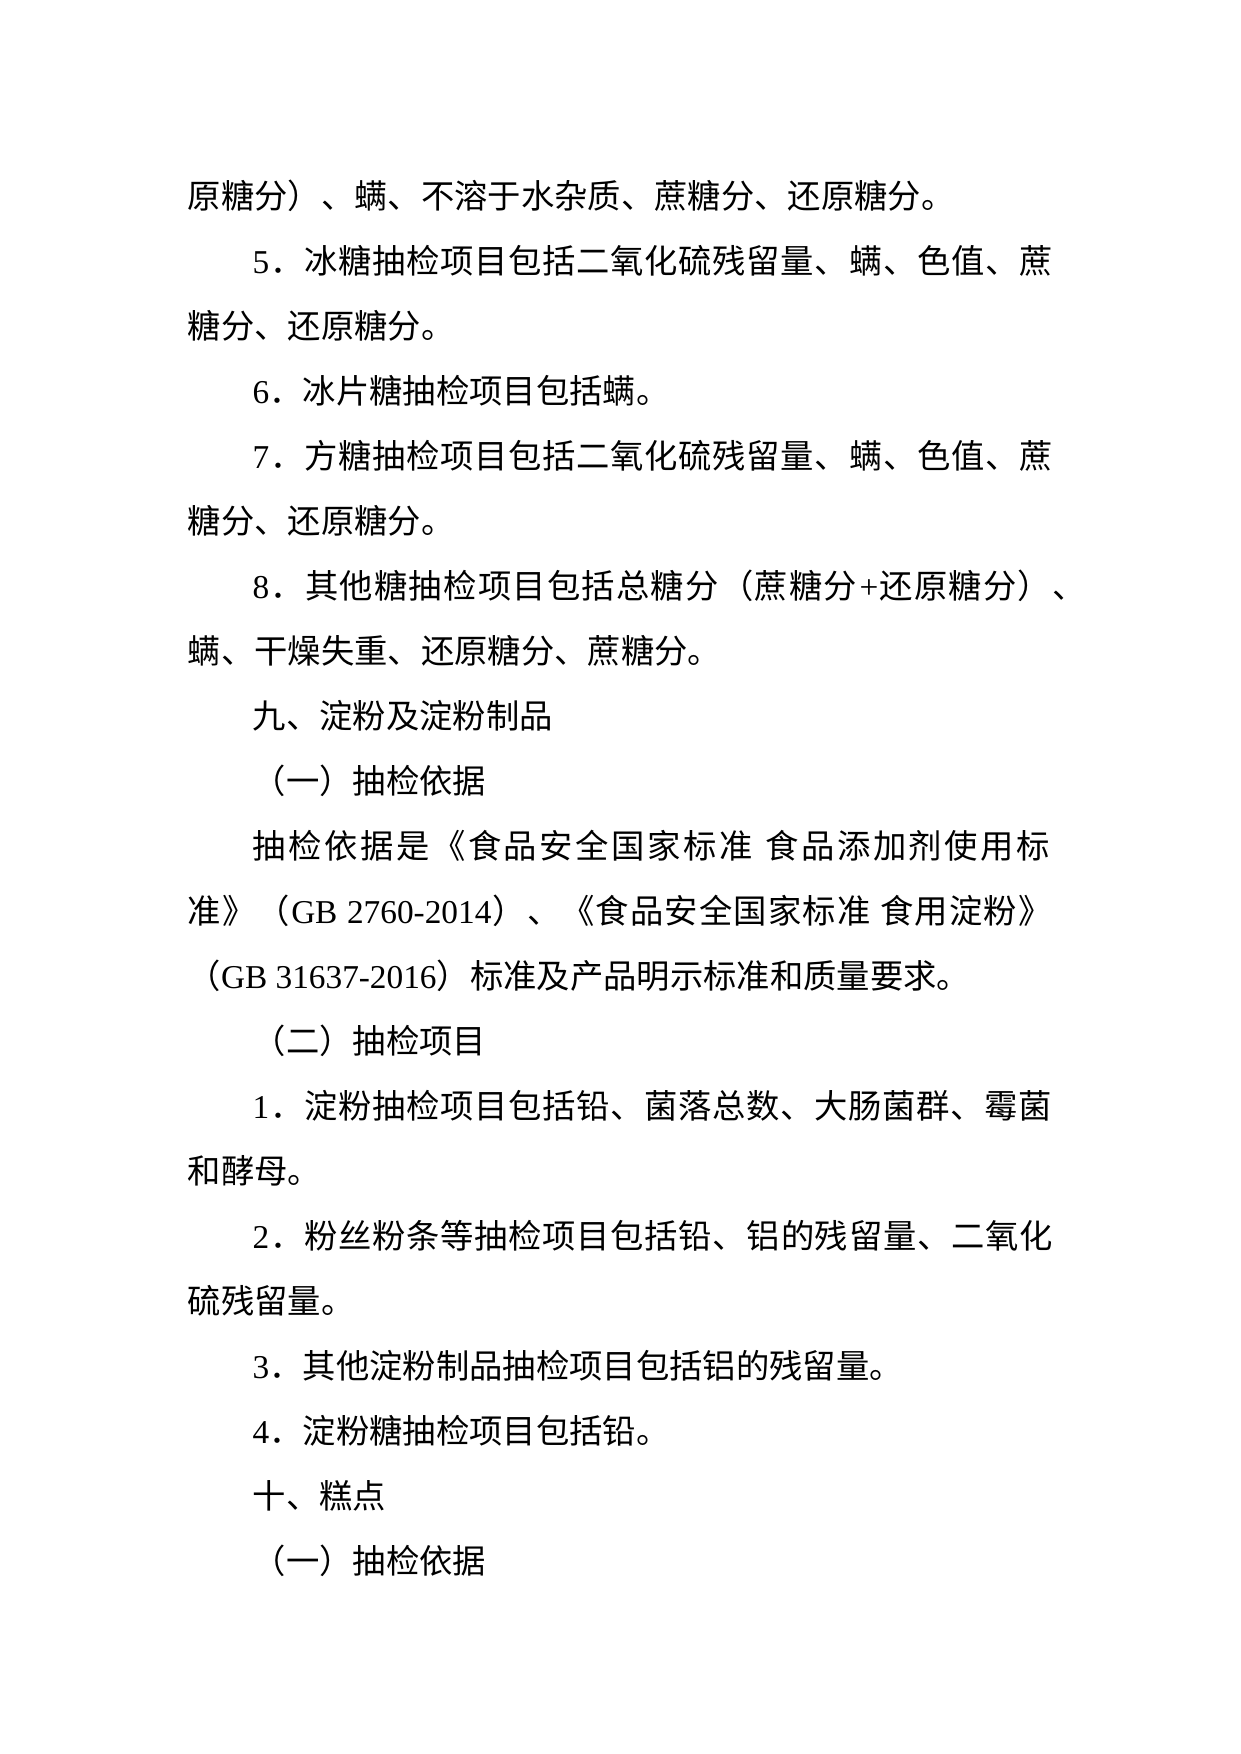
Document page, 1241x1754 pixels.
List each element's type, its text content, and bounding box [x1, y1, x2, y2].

text 九、淀粉及淀粉制品 [187, 682, 1053, 747]
text 3．其他淀粉制品抽检项目包括铝的残留量。 [187, 1332, 1053, 1397]
text 1．淀粉抽检项目包括铅、菌落总数、大肠菌群、霉菌和酵母。 [187, 1072, 1053, 1202]
text 6．冰片糖抽检项目包括螨。 [187, 357, 1053, 422]
list （一）抽检依据 [187, 747, 1053, 812]
text 5．冰糖抽检项目包括二氧化硫残留量、螨、色值、蔗糖分、还原糖分。 [187, 227, 1053, 357]
list 十、糕点 [187, 1462, 1053, 1527]
text 8．其他糖抽检项目包括总糖分（蔗糖分+还原糖分）、螨、干燥失重、还原糖分、蔗糖分。 [187, 552, 1053, 682]
list （二）抽检项目 [187, 1007, 1053, 1072]
text 4．淀粉糖抽检项目包括铅。 [187, 1397, 1053, 1462]
list 抽检依据是《食品安全国家标准 食品添加剂使用标准》（GB 2760-2014）、《食品安全国家标准 食用淀粉》（GB 31637-2016）标准及产品明示标准和质量要求。 [187, 812, 1053, 1007]
text 7．方糖抽检项目包括二氧化硫残留量、螨、色值、蔗糖分、还原糖分。 [187, 422, 1053, 552]
text 2．粉丝粉条等抽检项目包括铅、铝的残留量、二氧化硫残留量。 [187, 1202, 1053, 1332]
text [187, 162, 1053, 227]
list （一）抽检依据 [187, 1527, 1053, 1592]
